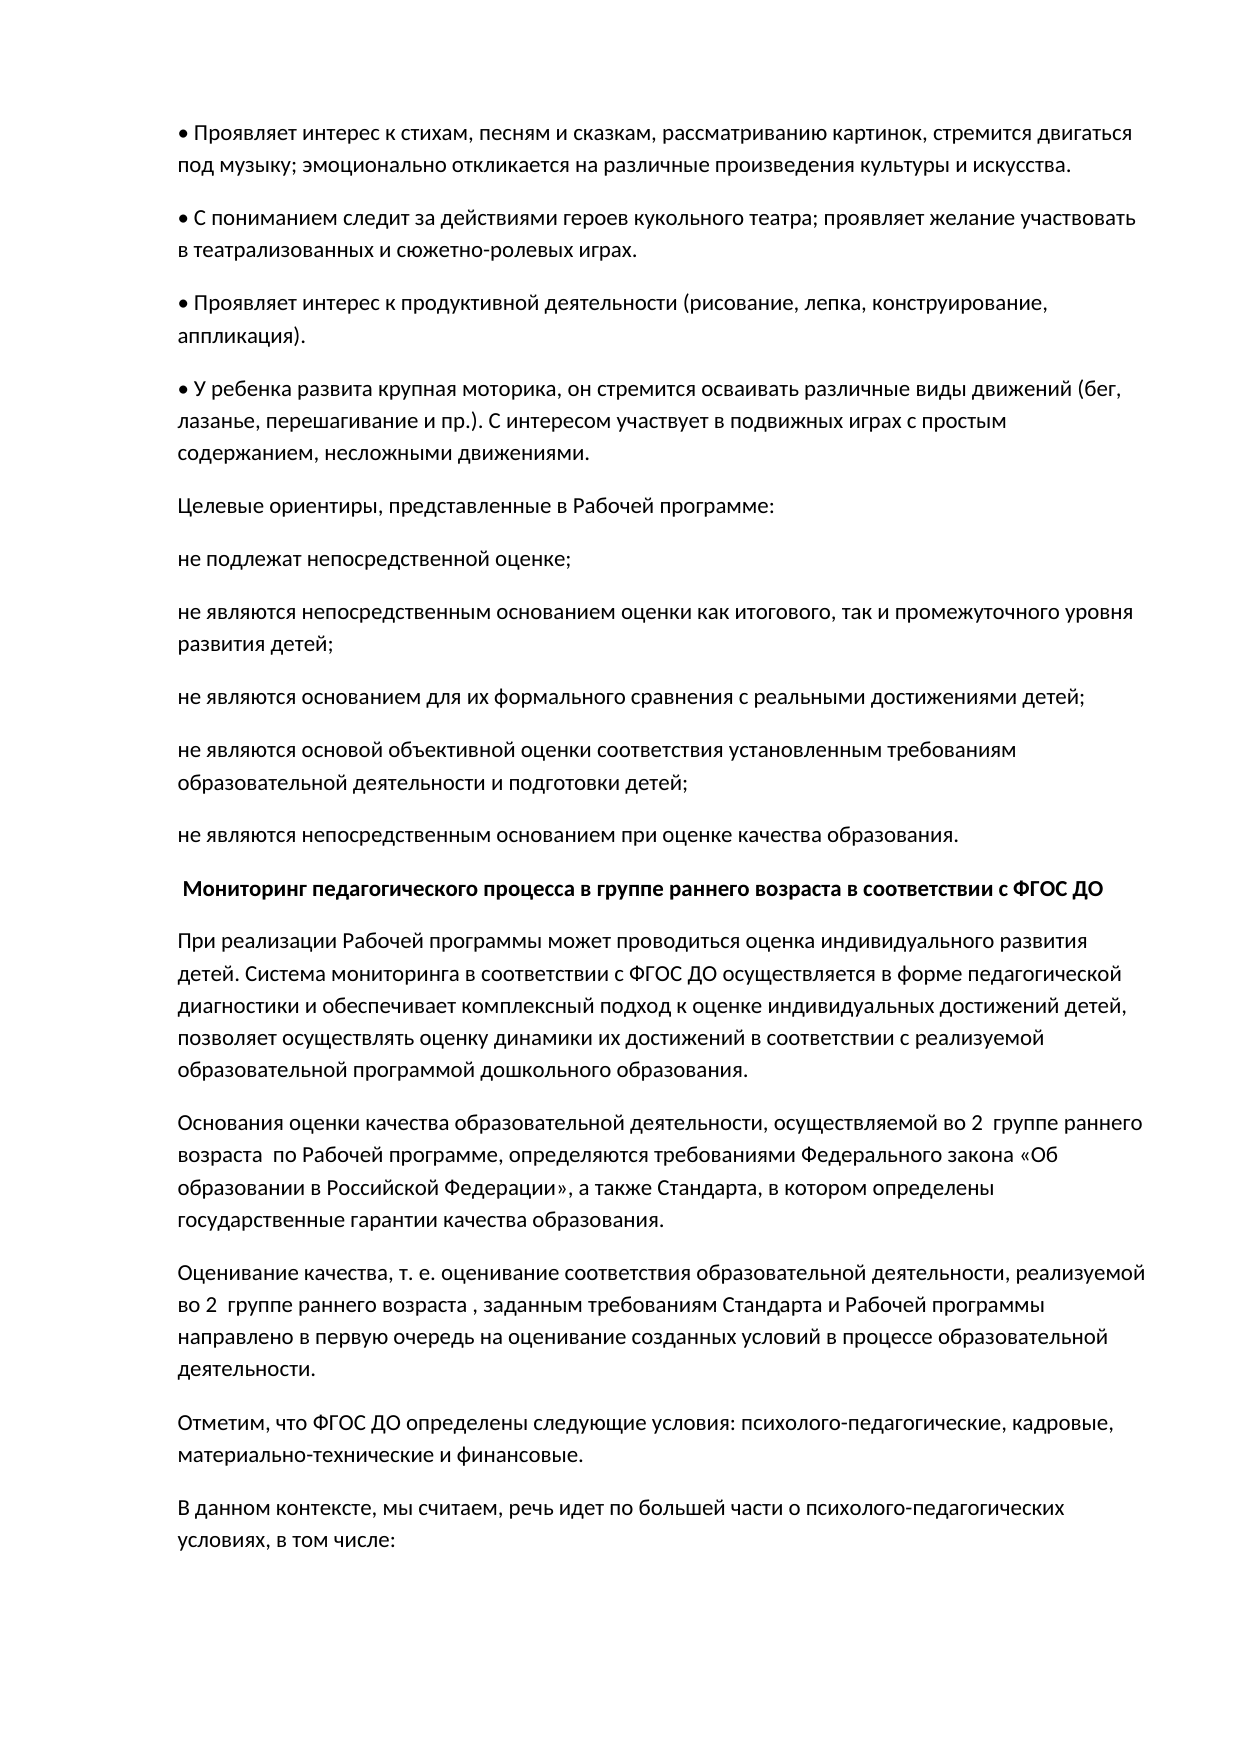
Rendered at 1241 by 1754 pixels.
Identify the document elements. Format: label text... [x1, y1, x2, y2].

text • С пониманием следит за действиями героев кукольного театра; проявляет желание участвовать в театрализованных и сюжетно-ролевых играх. [177, 203, 1152, 263]
text Мониторинг педагогического процесса в группе раннего возраста в соответствии с ФГОС ДО [177, 874, 1152, 902]
text • Проявляет интерес к стихам, песням и сказкам, рассматриванию картинок, стремится двигаться под музыку; эмоционально откликается на различные произведения культуры и искусства. [177, 118, 1152, 178]
text не подлежат непосредственной оценке; [177, 544, 1152, 572]
text не являются непосредственным основанием при оценке качества образования. [177, 821, 1152, 849]
text В данном контексте, мы считаем, речь идет по большей части о психолого-педагогических условиях, в том числе: [177, 1493, 1152, 1553]
text не являются основой объективной оценки соответствия установленным требованиям образовательной деятельности и подготовки детей; [177, 735, 1152, 796]
text Оценивание качества, т. е. оценивание соответствия образовательной деятельности, реализуемой во 2 группе раннего возраста , заданным требованиям Стандарта и Рабочей программы направлено в первую очередь на оценивание созданных условий в процессе образовательной деятельности. [177, 1258, 1152, 1383]
text • Проявляет интерес к продуктивной деятельности (рисование, лепка, конструирование, аппликация). [177, 288, 1152, 349]
text • У ребенка развита крупная моторика, он стремится осваивать различные виды движений (бег, лазанье, перешагивание и пр.). С интересом участвует в подвижных играх с простым содержанием, несложными движениями. [177, 374, 1152, 466]
text Целевые ориентиры, представленные в Рабочей программе: [177, 491, 1152, 519]
text Основания оценки качества образовательной деятельности, осуществляемой во 2 группе раннего возраста по Рабочей программе, определяются требованиями Федерального закона «Об образовании в Российской Федерации», а также Стандарта, в котором определены государственные гарантии качества образования. [177, 1108, 1152, 1233]
text не являются непосредственным основанием оценки как итогового, так и промежуточного уровня развития детей; [177, 597, 1152, 657]
text При реализации Рабочей программы может проводиться оценка индивидуального развития детей. Система мониторинга в соответствии с ФГОС ДО осуществляется в форме педагогической диагностики и обеспечивает комплексный подход к оценке индивидуальных достижений детей, позволяет осуществлять оценку динамики их достижений в соответствии с реализуемой образовательной программой дошкольного образования. [177, 927, 1152, 1083]
text не являются основанием для их формального сравнения с реальными достижениями детей; [177, 682, 1152, 710]
text Отметим, что ФГОС ДО определены следующие условия: психолого-педагогические, кадровые, материально-технические и финансовые. [177, 1408, 1152, 1468]
